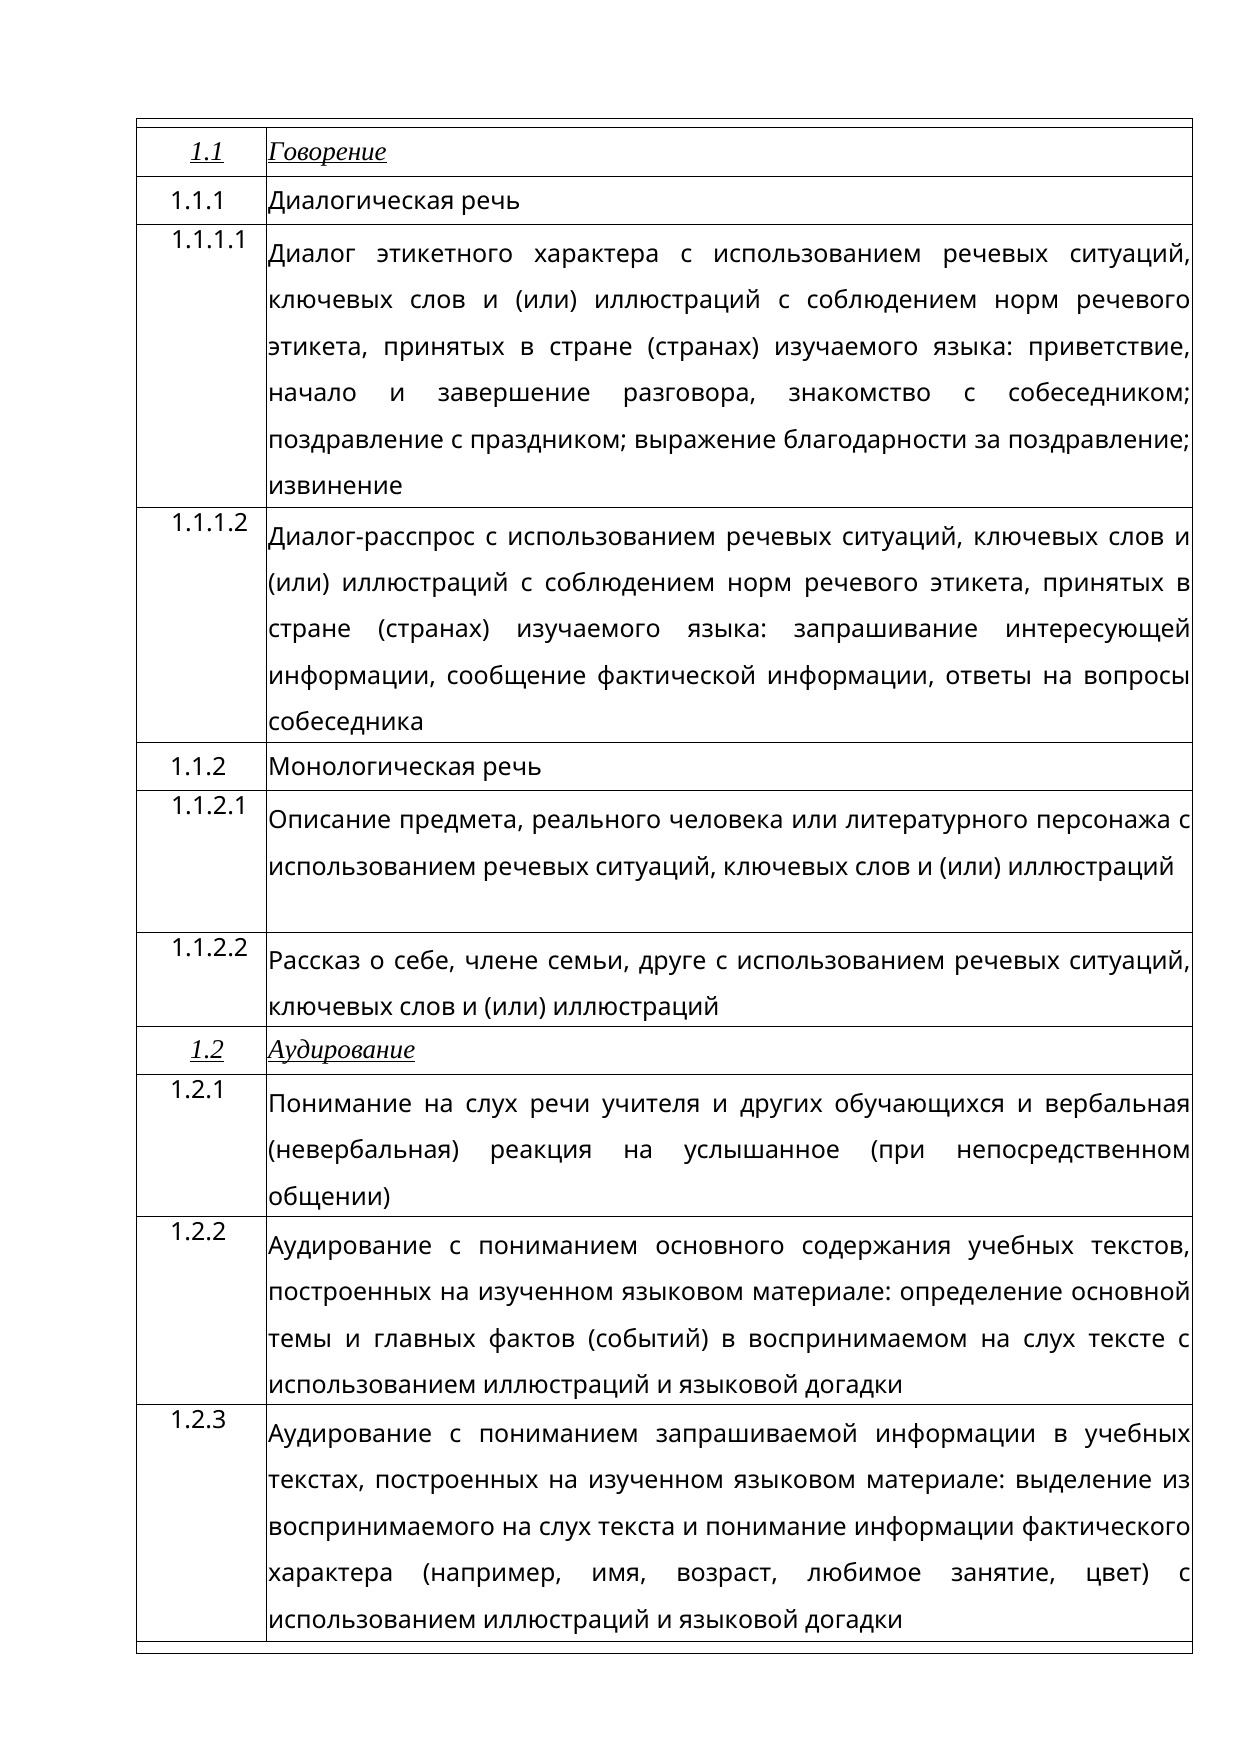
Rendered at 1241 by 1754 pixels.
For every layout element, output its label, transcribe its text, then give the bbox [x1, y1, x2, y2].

table_cell 1.2.1 [137, 1075, 266, 1216]
table_cell 1.1.2.1 [137, 791, 266, 932]
table_cell Диалогическая речь [267, 177, 1192, 224]
table_cell Аудирование [267, 1027, 1192, 1074]
table_cell 1.1.2 [137, 743, 266, 790]
table_cell Монологическая речь [267, 743, 1192, 790]
table_cell Рассказ о себе, члене семьи, друге с использованием речевых ситуаций, ключевых слов и (или) иллюстраций [267, 933, 1192, 1026]
table_header 1.1 [137, 128, 266, 176]
table_cell 1.2.3 [137, 1405, 266, 1641]
table_cell Аудирование с пониманием запрашиваемой информации в учебных текстах, построенных на изученном языковом материале: выделение из воспринимаемого на слух текста и понимание информации фактического характера (например, имя, возраст, любимое занятие, цвет) с использованием иллюстраций и языковой догадки [267, 1405, 1192, 1641]
table_cell Аудирование с пониманием основного содержания учебных текстов, построенных на изученном языковом материале: определение основной темы и главных фактов (событий) в воспринимаемом на слух тексте с использованием иллюстраций и языковой догадки [267, 1217, 1192, 1404]
table_cell Понимание на слух речи учителя и других обучающихся и вербальная (невербальная) реакция на услышанное (при непосредственном общении) [267, 1075, 1192, 1216]
table_cell Диалог-расспрос с использованием речевых ситуаций, ключевых слов и (или) иллюстраций с соблюдением норм речевого этикета, принятых в стране (странах) изучаемого языка: запрашивание интересующей информации, сообщение фактической информации, ответы на вопросы собеседника [267, 508, 1192, 742]
table_header Говорение [267, 128, 1192, 176]
table_cell 1.1.1.1 [137, 225, 266, 507]
table_cell 1.2 [137, 1027, 266, 1074]
table_cell 1.1.1 [137, 177, 266, 224]
table_cell 1.1.2.2 [137, 933, 266, 1026]
table_cell 1.2.2 [137, 1217, 266, 1404]
table_cell 1.1.1.2 [137, 508, 266, 742]
table_cell Описание предмета, реального человека или литературного персонажа с использованием речевых ситуаций, ключевых слов и (или) иллюстраций [267, 791, 1192, 932]
table_cell Диалог этикетного характера с использованием речевых ситуаций, ключевых слов и (или) иллюстраций с соблюдением норм речевого этикета, принятых в стране (странах) изучаемого языка: приветствие, начало и завершение разговора, знакомство с собеседником; поздравление с праздником; выражение благодарности за поздравление; извинение [267, 225, 1192, 507]
